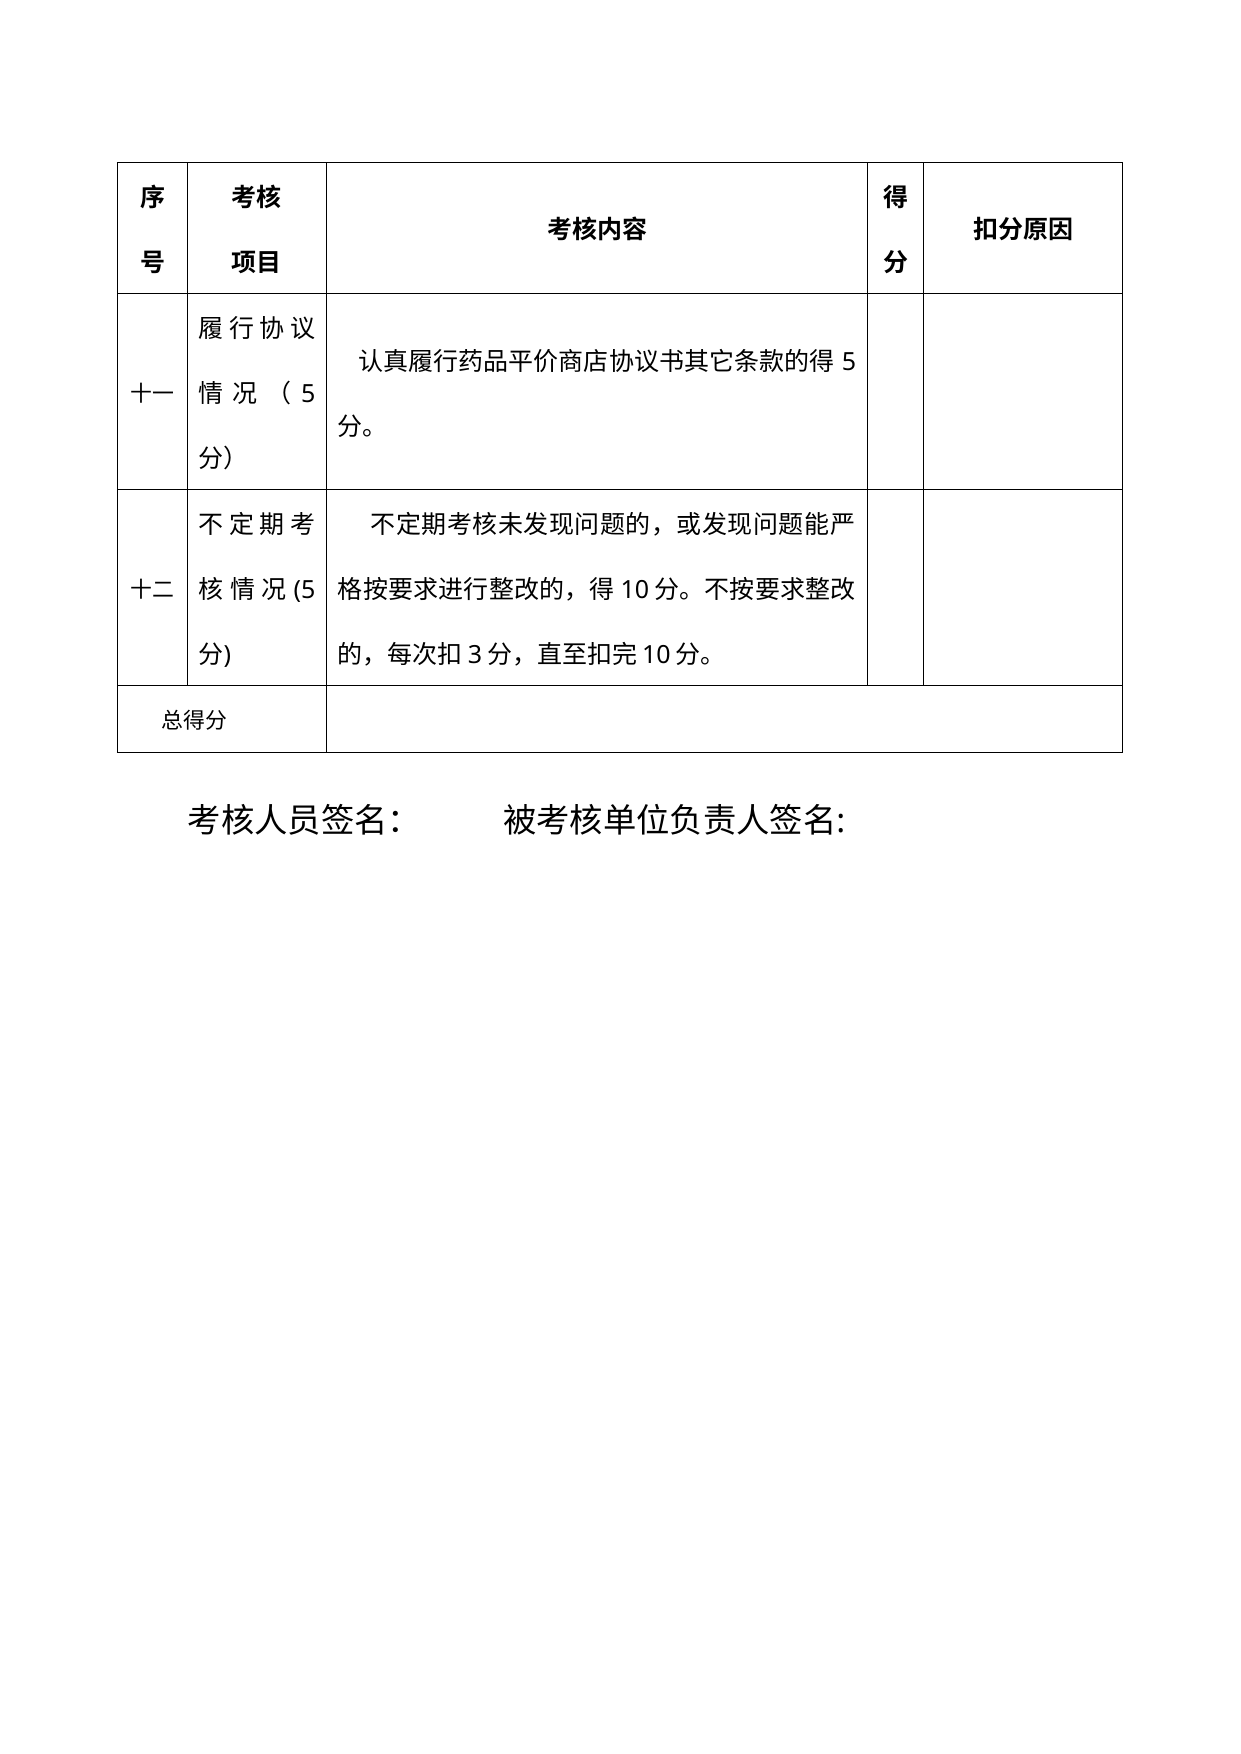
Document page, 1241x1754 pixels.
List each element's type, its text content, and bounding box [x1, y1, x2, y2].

table_cell [924, 490, 1122, 685]
table_cell 不定期考核情况(5分) [188, 490, 326, 685]
table_header 得 分 [868, 163, 923, 293]
table_cell 不定期考核未发现问题的，或发现问题能严格按要求进行整改的，得10分。不按要求整改的，每次扣3分，直至扣完10分。 [327, 490, 867, 685]
table_cell [868, 490, 923, 685]
table_cell [924, 294, 1122, 489]
table_header 序 号 [118, 163, 187, 293]
table_cell 履行协议情况（5分） [188, 294, 326, 489]
table_cell [327, 686, 1122, 752]
table_cell 十二 [118, 490, 187, 685]
table_header 扣分原因 [924, 163, 1122, 293]
table_cell 十一 [118, 294, 187, 489]
table_header 考核内容 [327, 163, 867, 293]
text 考核人员签名： 被考核单位负责人签名: [187, 786, 1053, 851]
table_cell [868, 294, 923, 489]
table_header 考核 项目 [188, 163, 326, 293]
table_cell 总得分 [118, 686, 326, 752]
table_cell 认真履行药品平价商店协议书其它条款的得5分。 [327, 294, 867, 489]
